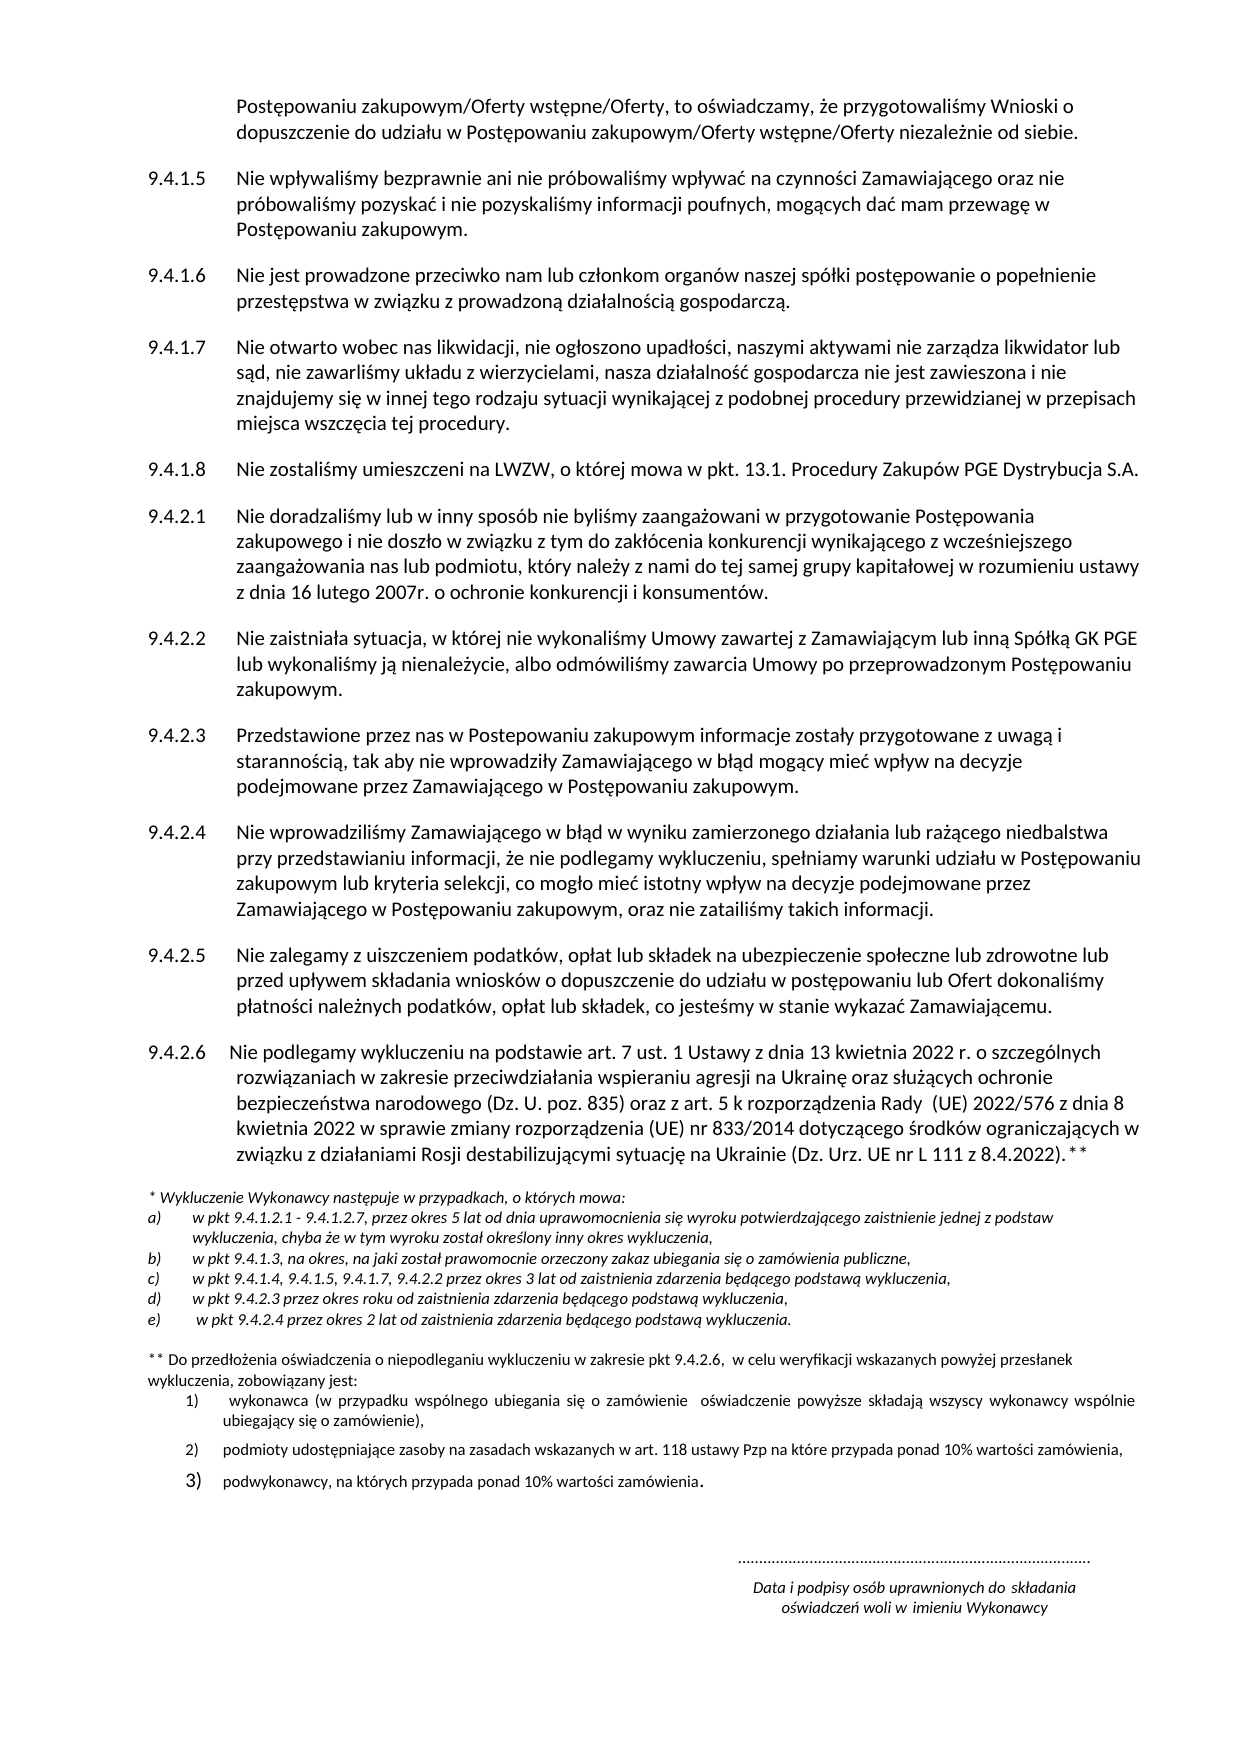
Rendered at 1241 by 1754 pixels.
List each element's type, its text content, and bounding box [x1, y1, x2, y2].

text 9.4.1.7 Nie otwarto wobec nas likwidacji, nie ogłoszono upadłości, naszymi aktywami nie zarządza likwidator lub sąd, nie zawarliśmy układu z wierzycielami, nasza działalność gospodarcza nie jest zawieszona i nie znajdujemy się w innej tego rodzaju sytuacji wynikającej z podobnej procedury przewidzianej w przepisach miejsca wszczęcia tej procedury. [148, 334, 1144, 436]
text 9.4.2.4 Nie wprowadziliśmy Zamawiającego w błąd w wyniku zamierzonego działania lub rażącego niedbalstwa przy przedstawianiu informacji, że nie podlegamy wykluczeniu, spełniamy warunki udziału w Postępowaniu zakupowym lub kryteria selekcji, co mogło mieć istotny wpływ na decyzje podejmowane przez Zamawiającego w Postępowaniu zakupowym, oraz nie zatailiśmy takich informacji. [148, 819, 1144, 921]
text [148, 94, 1144, 144]
text 9.4.2.3 Przedstawione przez nas w Postepowaniu zakupowym informacje zostały przygotowane z uwagą i starannością, tak aby nie wprowadziły Zamawiającego w błąd mogący mieć wpływ na decyzje podejmowane przez Zamawiającego w Postępowaniu zakupowym. [148, 722, 1144, 799]
text e) w pkt 9.4.2.4 przez okres 2 lat od zaistnienia zdarzenia będącego podstawą wykluczenia. [148, 1309, 1144, 1329]
text 9.4.2.2 Nie zaistniała sytuacja, w której nie wykonaliśmy Umowy zawartej z Zamawiającym lub inną Spółką GK PGE lub wykonaliśmy ją nienależycie, albo odmówiliśmy zawarcia Umowy po przeprowadzonym Postępowaniu zakupowym. [148, 625, 1144, 702]
list wykonawca (w przypadku wspólnego ubiegania się o zamówienie oświadczenie powyższe składają wszyscy wykonawcy wspólnie ubiegający się o zamówienie), [185, 1390, 1137, 1431]
text b) w pkt 9.4.1.3, na okres, na jaki został prawomocnie orzeczony zakaz ubiegania się o zamówienia publiczne, [148, 1248, 1144, 1268]
text * Wykluczenie Wykonawcy następuje w przypadkach, o których mowa: [512, 1187, 1144, 1207]
text 9.4.2.1 Nie doradzaliśmy lub w inny sposób nie byliśmy zaangażowani w przygotowanie Postępowania zakupowego i nie doszło w związku z tym do zakłócenia konkurencji wynikającego z wcześniejszego zaangażowania nas lub podmiotu, który należy z nami do tej samej grupy kapitałowej w rozumieniu ustawy z dnia 16 lutego 2007r. o ochronie konkurencji i konsumentów. [148, 503, 1144, 604]
text 9.4.1.8 Nie zostaliśmy umieszczeni na LWZW, o której mowa w pkt. 13.1. Procedury Zakupów PGE Dystrybucja S.A. [148, 457, 1144, 482]
text d) w pkt 9.4.2.3 przez okres roku od zaistnienia zdarzenia będącego podstawą wykluczenia, [148, 1288, 1144, 1309]
text 9.4.1.6 Nie jest prowadzone przeciwko nam lub członkom organów naszej spółki postępowanie o popełnienie przestępstwa w związku z prowadzoną działalnością gospodarczą. [148, 262, 1144, 313]
list podwykonawcy, na których przypada ponad 10% wartości zamówienia. [185, 1468, 1144, 1493]
text a) w pkt 9.4.1.2.1 - 9.4.1.2.7, przez okres 5 lat od dnia uprawomocnienia się wyroku potwierdzającego zaistnienie jednej z podstaw wykluczenia, chyba że w tym wyroku został określony inny okres wykluczenia, [148, 1207, 1144, 1248]
text * Wykluczenie Wykonawcy następuje w przypadkach, o których mowa: [148, 1187, 509, 1207]
text .................................................................................... [664, 1544, 1240, 1569]
text 9.4.2.6 Nie podlegamy wykluczeniu na podstawie art. 7 ust. 1 Ustawy z dnia 13 kwietnia 2022 r. o szczególnych rozwiązaniach w zakresie przeciwdziałania wspieraniu agresji na Ukrainę oraz służących ochronie bezpieczeństwa narodowego (Dz. U. poz. 835) oraz z art. 5 k rozporządzenia Rady (UE) 2022/576 z dnia 8 kwietnia 2022 w sprawie zmiany rozporządzenia (UE) nr 833/2014 dotyczącego środków ograniczających w związku z działaniami Rosji destabilizującymi sytuację na Ukrainie (Dz. Urz. UE nr L 111 z 8.4.2022).** [148, 1039, 1144, 1166]
text Data i podpisy osób uprawnionych do składania [694, 1577, 1137, 1598]
text 9.4.2.5 Nie zalegamy z uiszczeniem podatków, opłat lub składek na ubezpieczenie społeczne lub zdrowotne lub przed upływem składania wniosków o dopuszczenie do udziału w postępowaniu lub Ofert dokonaliśmy płatności należnych podatków, opłat lub składek, co jesteśmy w stanie wykazać Zamawiającemu. [148, 942, 1144, 1018]
text oświadczeń woli w imieniu Wykonawcy [694, 1598, 1137, 1618]
text ** Do przedłożenia oświadczenia o niepodleganiu wykluczeniu w zakresie pkt 9.4.2.6, w celu weryfikacji wskazanych powyżej przesłanek wykluczenia, zobowiązany jest: [148, 1349, 1144, 1390]
list podmioty udostępniające zasoby na zasadach wskazanych w art. 118 ustawy Pzp na które przypada ponad 10% wartości zamówienia, [185, 1439, 1137, 1459]
text c) w pkt 9.4.1.4, 9.4.1.5, 9.4.1.7, 9.4.2.2 przez okres 3 lat od zaistnienia zdarzenia będącego podstawą wykluczenia, [148, 1268, 1144, 1288]
text 9.4.1.5 Nie wpływaliśmy bezprawnie ani nie próbowaliśmy wpływać na czynności Zamawiającego oraz nie próbowaliśmy pozyskać i nie pozyskaliśmy informacji poufnych, mogących dać mam przewagę w Postępowaniu zakupowym. [148, 165, 1144, 242]
